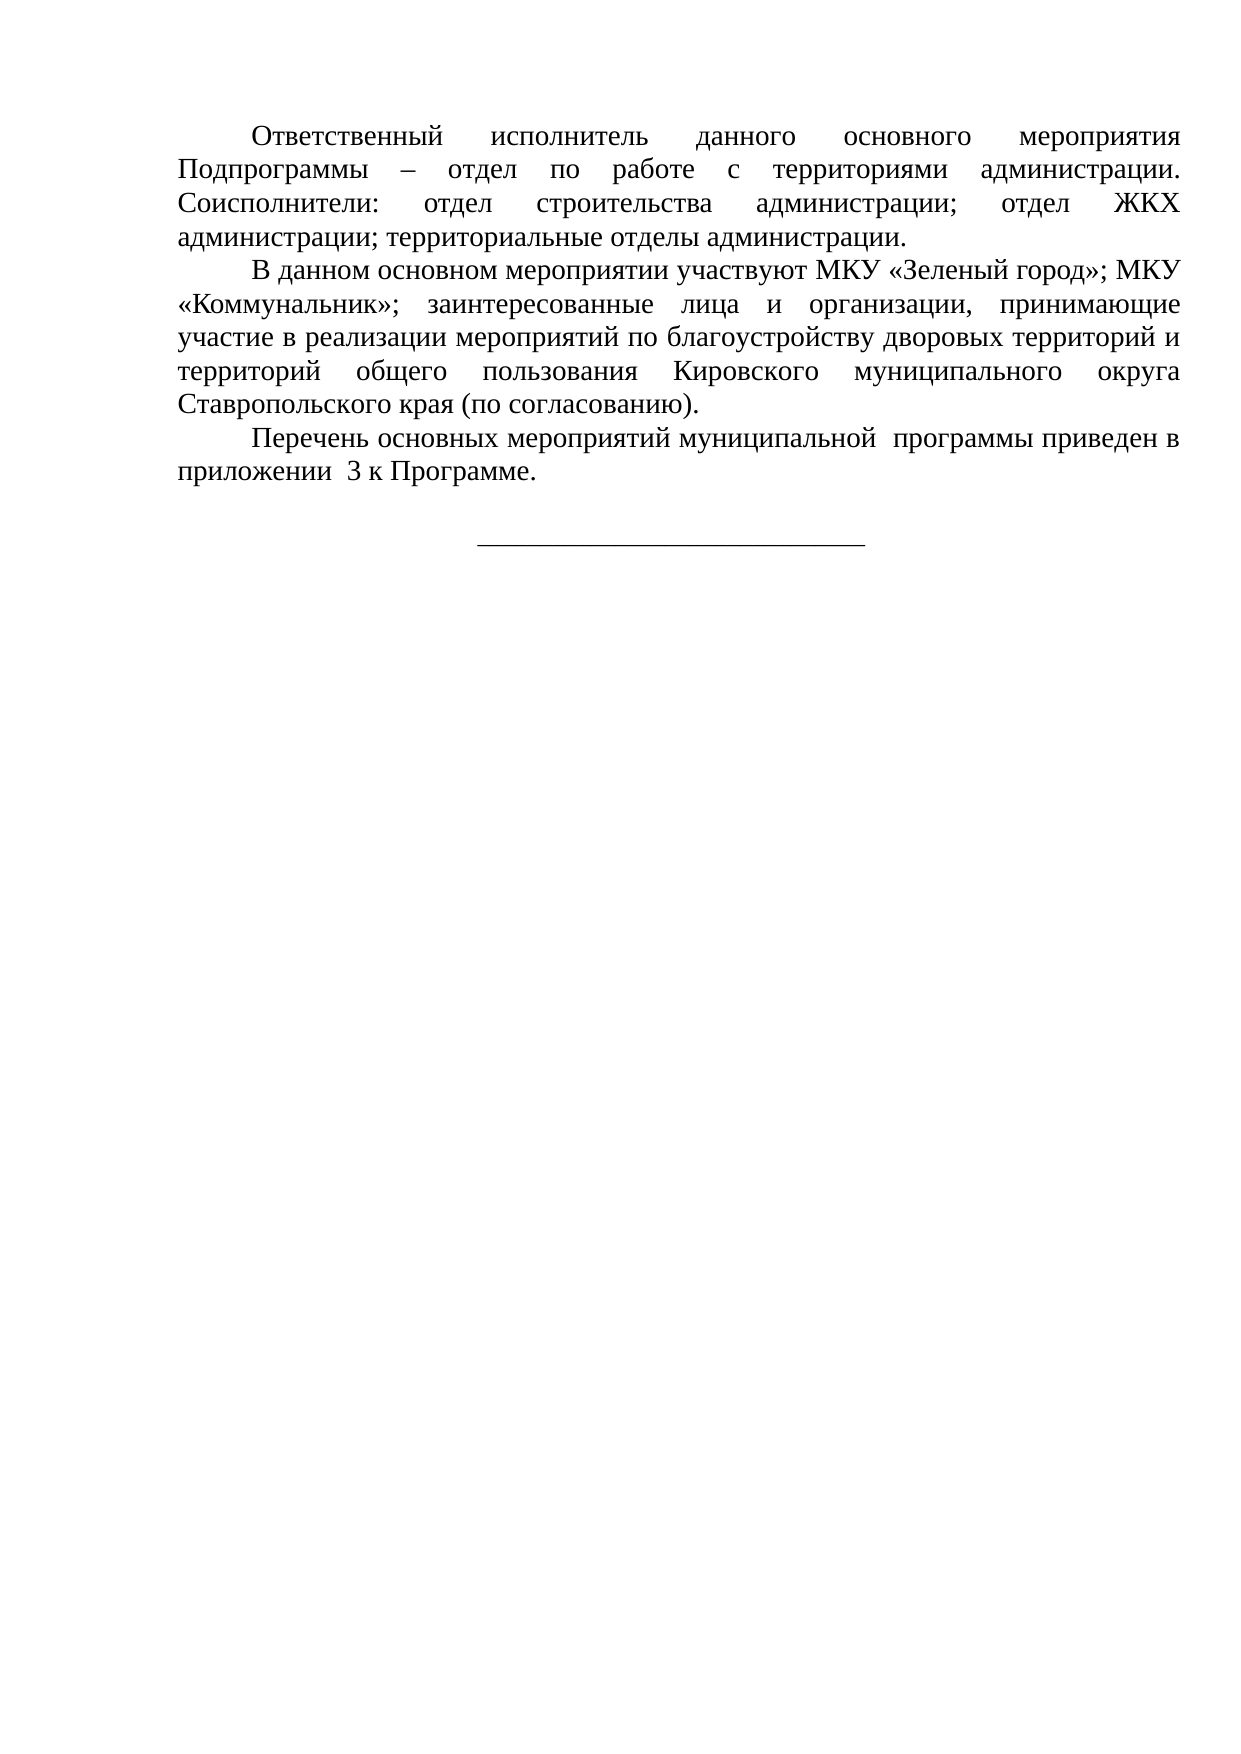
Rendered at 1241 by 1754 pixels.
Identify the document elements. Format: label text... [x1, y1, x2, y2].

text В данном основном мероприятии участвуют МКУ «Зеленый город»; МКУ «Коммунальник»; заинтересованные лица и организации, принимающие участие в реализации мероприятий по благоустройству дворовых территорий и территорий общего пользования Кировского муниципального округа Ставропольского края (по согласованию). [177, 252, 1181, 420]
text Ответственный исполнитель данного основного мероприятия Подпрограммы – отдел по работе с территориями администрации. Соисполнители: отдел строительства администрации; отдел ЖКХ администрации; территориальные отделы администрации. [177, 118, 1181, 252]
text _______________________________ [177, 521, 1181, 549]
text Перечень основных мероприятий муниципальной программы приведен в приложении 3 к Программе. [177, 420, 1181, 487]
